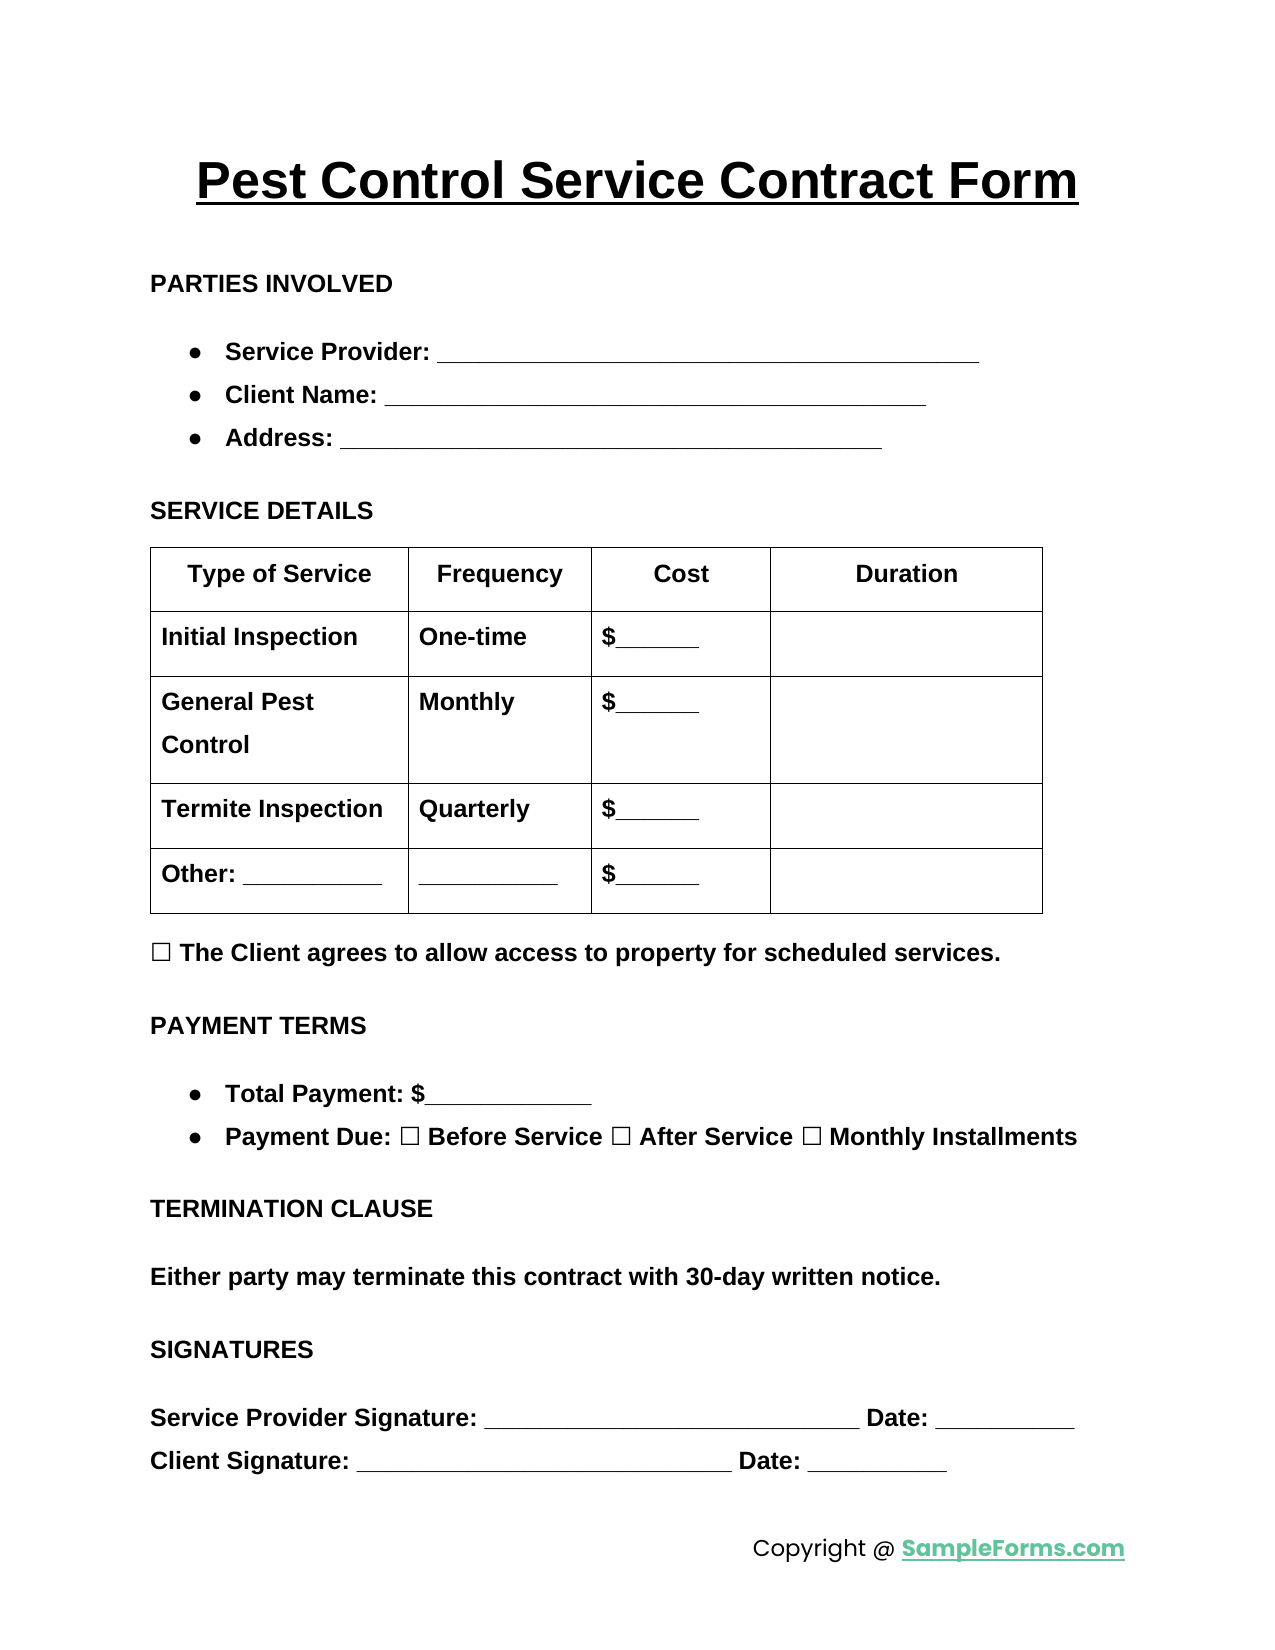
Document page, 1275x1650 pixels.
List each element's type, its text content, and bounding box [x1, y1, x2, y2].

list Service Provider: _______________________________________ [187, 337, 1125, 366]
subtitle PARTIES INVOLVED [150, 269, 1125, 298]
list Payment Due: ☐ Before Service ☐ After Service ☐ Monthly Installments [187, 1122, 1125, 1151]
text ☐ The Client agrees to allow access to property for scheduled services. [150, 938, 1125, 967]
table_cell $______ [592, 849, 770, 912]
table_cell $______ [592, 612, 770, 676]
table_cell $______ [592, 677, 770, 783]
table_cell [771, 612, 1042, 676]
table_cell [771, 784, 1042, 847]
table_header Frequency [409, 548, 591, 611]
table_cell General Pest Control [151, 677, 408, 783]
table_cell One-time [409, 612, 591, 676]
text Either party may terminate this contract with 30-day written notice. [150, 1262, 1125, 1291]
subtitle PAYMENT TERMS [150, 1011, 1125, 1039]
table_cell Monthly [409, 677, 591, 783]
table_cell [771, 849, 1042, 912]
list Client Name: _______________________________________ [187, 380, 1125, 409]
list Address: _______________________________________ [187, 423, 1125, 452]
subtitle SERVICE DETAILS [150, 496, 1125, 524]
table_header Type of Service [151, 548, 408, 611]
list Total Payment: $____________ [187, 1079, 1125, 1108]
table_header Cost [592, 548, 770, 611]
table_cell [771, 677, 1042, 783]
text Pest Control Service Contract Form [150, 150, 1125, 210]
table_header Duration [771, 548, 1042, 611]
table_cell Termite Inspection [151, 784, 408, 847]
table_cell __________ [409, 849, 591, 912]
table_cell Initial Inspection [151, 612, 408, 676]
subtitle SIGNATURES [150, 1335, 1125, 1363]
text Service Provider Signature: ___________________________ Date: __________ Client Signature: ___________________________ Date: __________ [150, 1403, 1125, 1475]
table_cell Quarterly [409, 784, 591, 847]
subtitle TERMINATION CLAUSE [150, 1194, 1125, 1223]
table_cell Other: __________ [151, 849, 408, 912]
table_cell $______ [592, 784, 770, 847]
